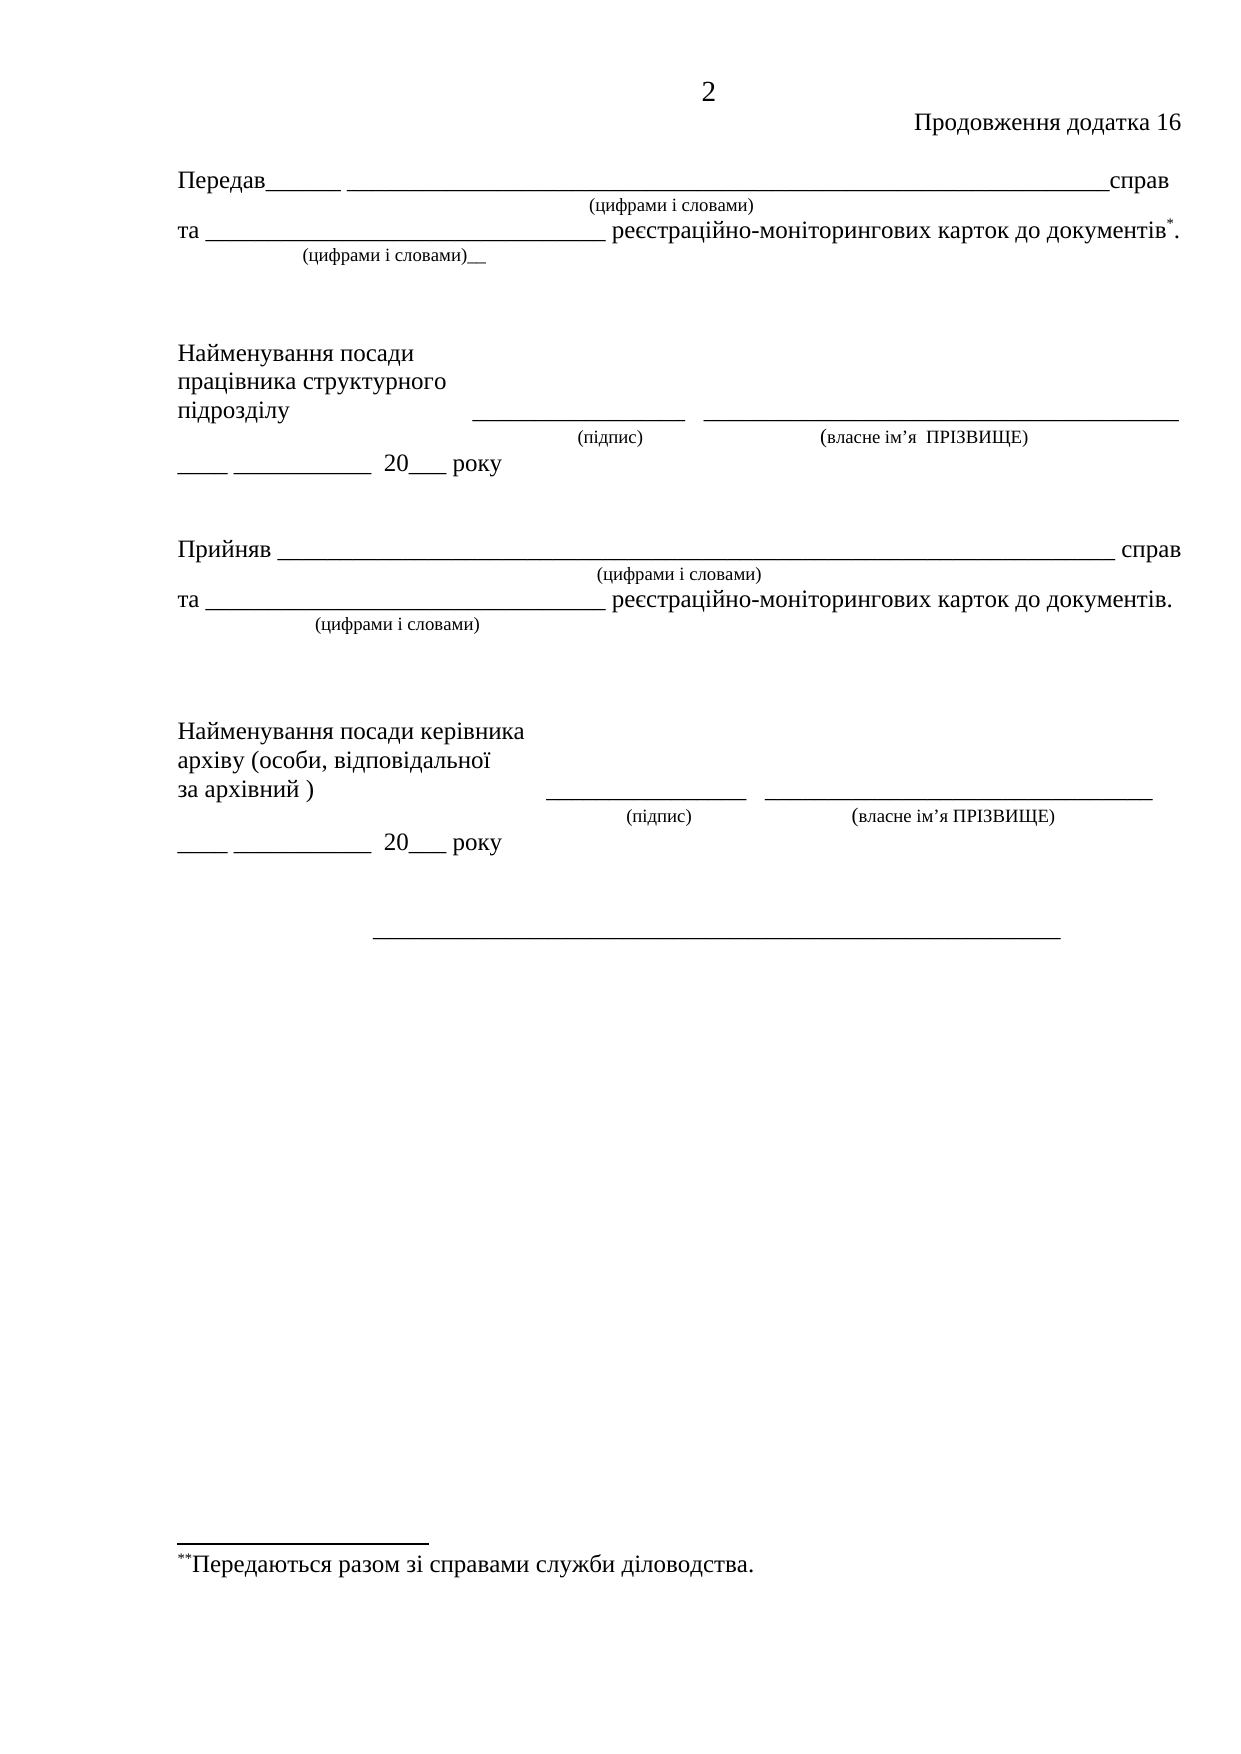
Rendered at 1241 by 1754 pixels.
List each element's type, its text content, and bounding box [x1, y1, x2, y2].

text ____ ___________ 20___ року [177, 448, 1181, 477]
text та ________________________________ реєстраційно-моніторингових карток до документів*. [177, 215, 1181, 244]
text Передав______ _____________________________________________________________справ [177, 165, 1181, 194]
text (цифрами і словами)__ [177, 244, 1181, 266]
text _______________________________________________________ [177, 913, 1181, 942]
text та ________________________________ реєстраційно-моніторингових карток до документів. [177, 584, 1181, 613]
text Прийняв ___________________________________________________________________ справ [177, 534, 1181, 563]
text (цифрами і словами) [177, 194, 1181, 215]
text (підпис) (власне ім’я ПРІЗВИЩЕ) [177, 424, 1181, 448]
text (підпис) (власне ім’я ПРІЗВИЩЕ) [177, 803, 1181, 827]
text Найменування посади працівника структурного підрозділу _________________ ______________________________________ [177, 338, 1181, 424]
text (цифрами і словами) [177, 563, 1181, 584]
text (цифрами і словами) [177, 613, 1181, 635]
text Найменування посади керівника архіву (особи, відповідальної за архівний ) ________________ _______________________________ [177, 716, 1181, 803]
text ____ ___________ 20___ року [177, 827, 1181, 856]
